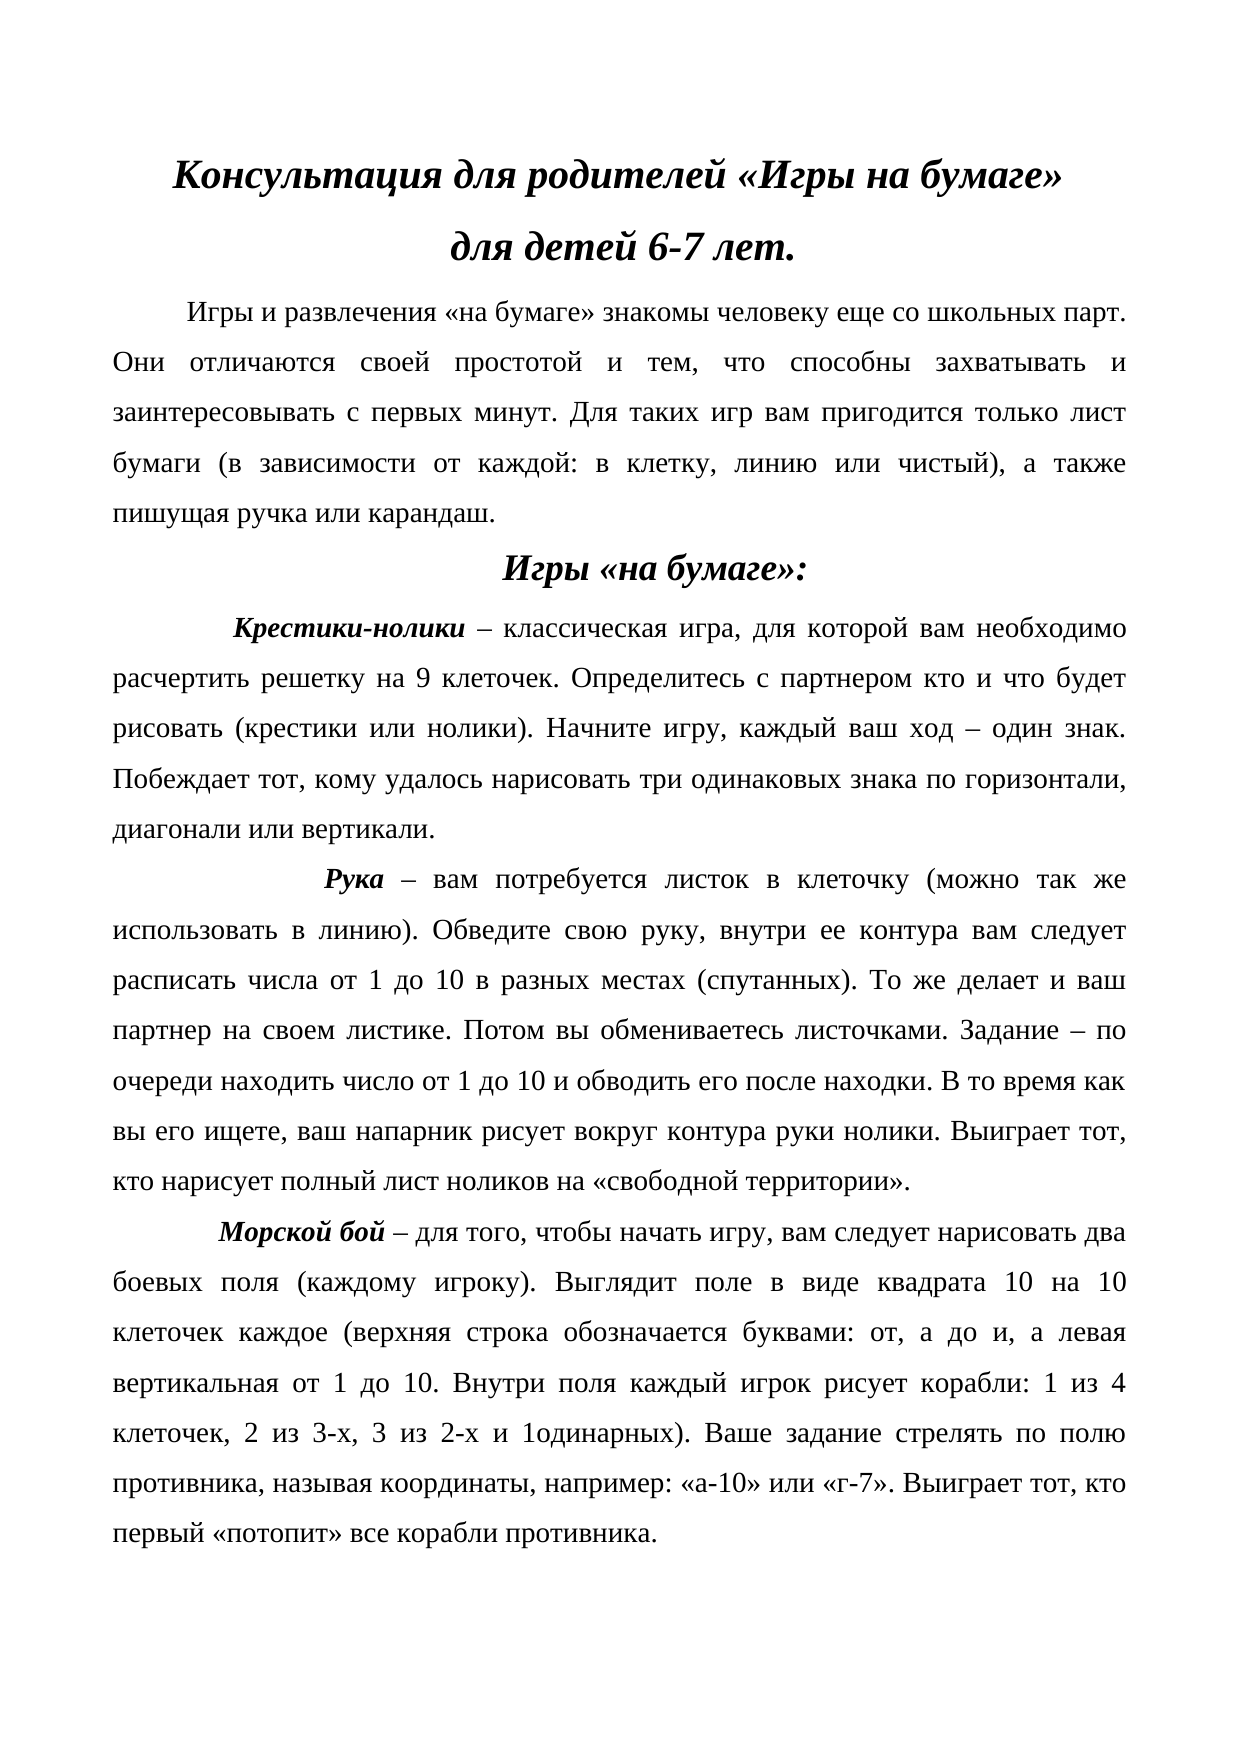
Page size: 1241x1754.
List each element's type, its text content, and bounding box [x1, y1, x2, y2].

text Игры и развлечения «на бумаге» знакомы человеку еще со школьных парт. Они отличаются своей простотой и тем, что способны захватывать и заинтересовывать с первых минут. Для таких игр вам пригодится только лист бумаги (в зависимости от каждой: в клетку, линию или чистый), а также пишущая ручка или карандаш. [112, 294, 1128, 528]
text Консультация для родителей «Игры на бумаге» [112, 150, 1128, 198]
text Рука – вам потребуется листок в клеточку (можно так же использовать в линию). Обведите свою руку, внутри ее контура вам следует расписать числа от 1 до 10 в разных местах (спутанных). То же делает и ваш партнер на своем листике. Потом вы обмениваетесь листочками. Задание – по очереди находить число от 1 до 10 и обводить его после находки. В то время как вы его ищете, ваш напарник рисует вокруг контура руки нолики. Выиграет тот, кто нарисует полный лист ноликов на «свободной территории». [112, 862, 1128, 1197]
text для детей 6-7 лет. [112, 222, 1128, 270]
text Крестики-нолики – классическая игра, для которой вам необходимо расчертить решетку на 9 клеточек. Определитесь с партнером кто и что будет рисовать (крестики или нолики). Начните игру, каждый ваш ход – один знак. Побеждает тот, кому удалось нарисовать три одинаковых знака по горизонтали, диагонали или вертикали. [112, 610, 1128, 845]
text Морской бой – для того, чтобы начать игру, вам следует нарисовать два боевых поля (каждому игроку). Выглядит поле в виде квадрата 10 на 10 клеточек каждое (верхняя строка обозначается буквами: от, а до и, а левая вертикальная от 1 до 10. Внутри поля каждый игрок рисует корабли: 1 из 4 клеточек, 2 из 3-х, 3 из 2-х и 1одинарных). Ваше задание стрелять по полю противника, называя координаты, например: «а-10» или «г-7». Выиграет тот, кто первый «потопит» все корабли противника. [112, 1214, 1128, 1549]
text Игры «на бумаге»: [112, 545, 1128, 588]
